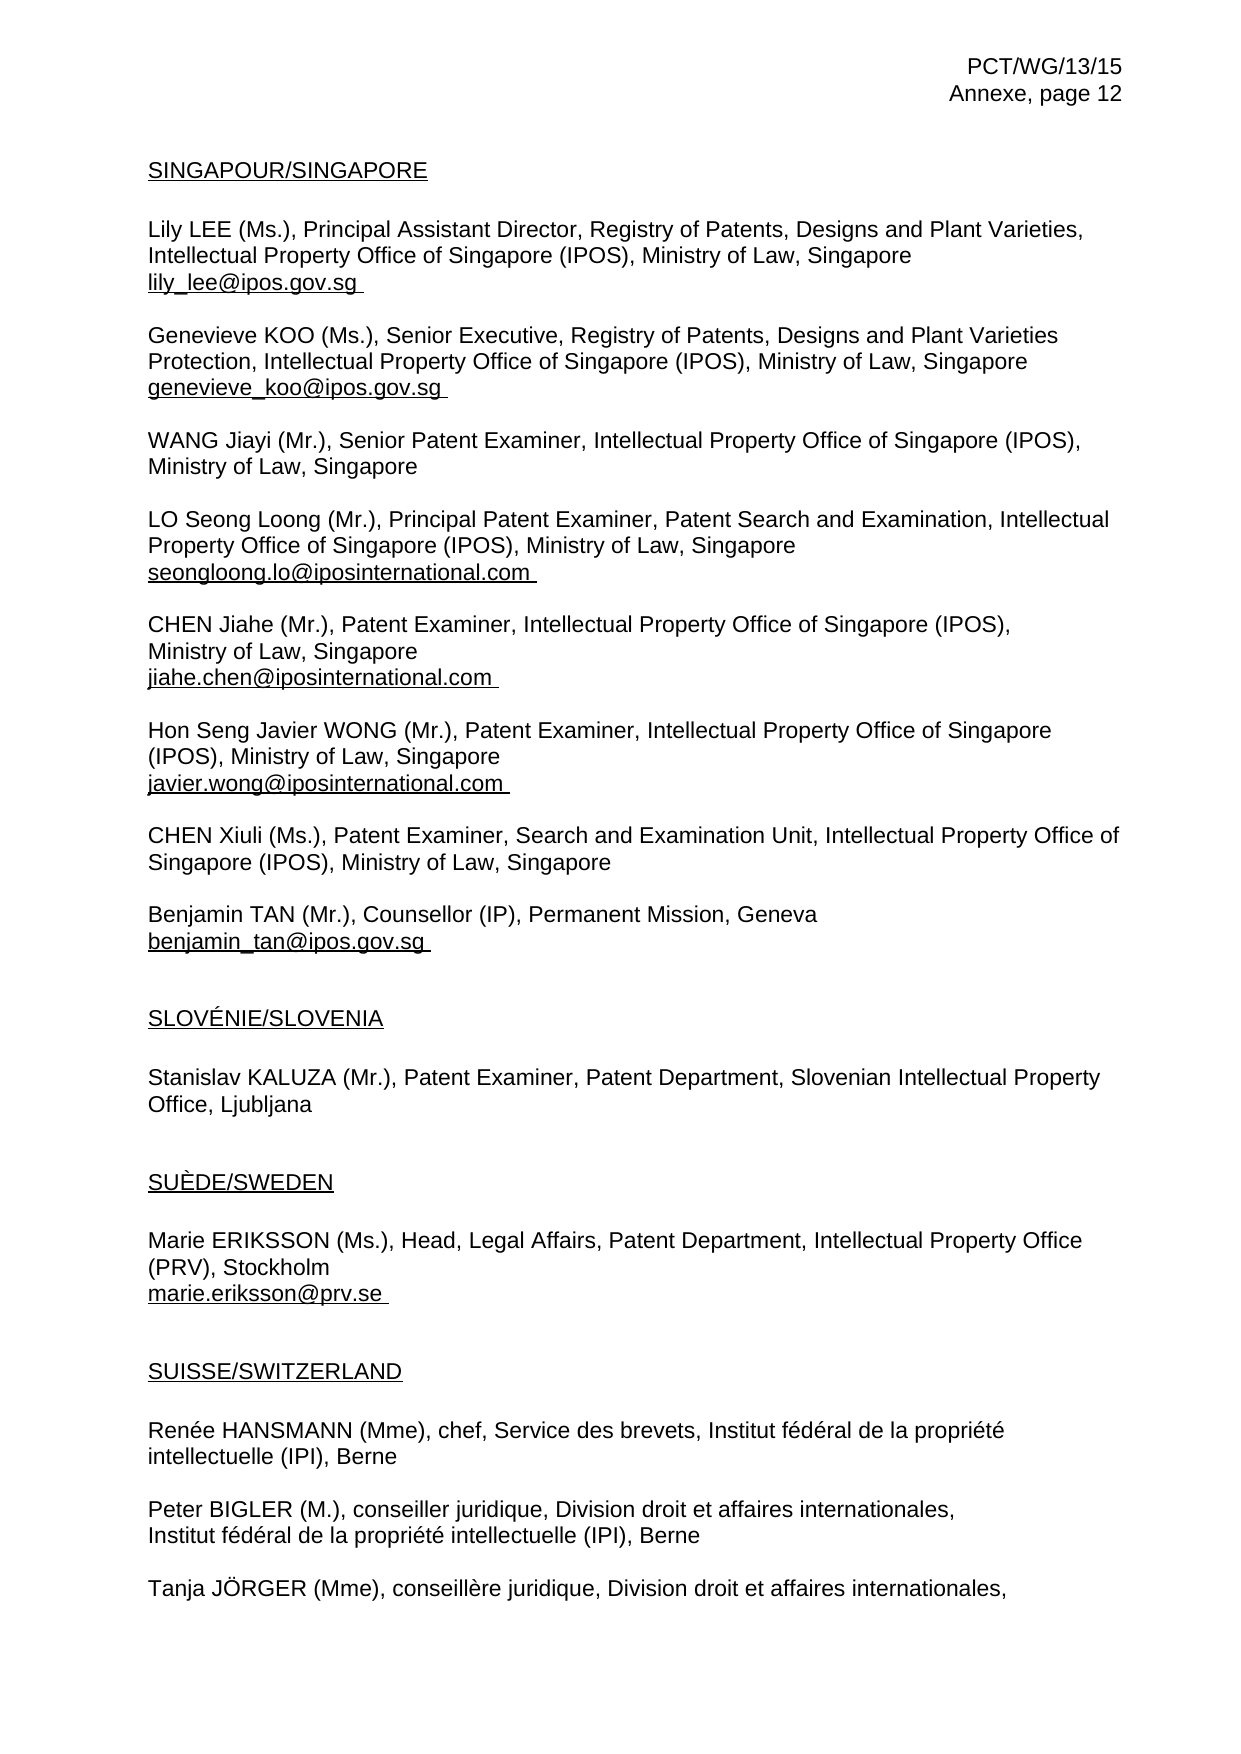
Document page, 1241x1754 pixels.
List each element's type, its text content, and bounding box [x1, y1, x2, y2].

text WANG Jiayi (Mr.), Senior Patent Examiner, Intellectual Property Office of Singapore (IPOS), Ministry of Law, Singapore [148, 427, 1122, 480]
text marie.eriksson@prv.se [148, 1280, 1122, 1306]
text benjamin_tan@ipos.gov.sg [148, 928, 1122, 954]
subtitle Suède/Sweden [148, 1168, 1122, 1195]
text Hon Seng Javier WONG (Mr.), Patent Examiner, Intellectual Property Office of Singapore (IPOS), Ministry of Law, Singapore [148, 717, 1122, 769]
text javier.wong@iposinternational.com [148, 769, 1122, 796]
text Genevieve KOO (Ms.), Senior Executive, Registry of Patents, Designs and Plant Varieties Protection, Intellectual Property Office of Singapore (IPOS), Ministry of Law, Singapore [148, 322, 1122, 374]
subtitle Suisse/Switzerland [148, 1358, 1122, 1384]
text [148, 1522, 1122, 1548]
text jiahe.chen@iposinternational.com [148, 664, 1122, 691]
text Tanja JÖRGER (Mme), conseillère juridique, Division droit et affaires internationales, [148, 1575, 1122, 1601]
text Marie ERIKSSON (Ms.), Head, Legal Affairs, Patent Department, Intellectual Property Office (PRV), Stockholm [148, 1227, 1122, 1280]
text Benjamin TAN (Mr.), Counsellor (IP), Permanent Mission, Geneva [148, 901, 1122, 928]
text Ministry of Law, Singapore [148, 638, 1122, 664]
text Stanislav KALUZA (Mr.), Patent Examiner, Patent Department, Slovenian Intellectual Property Office, Ljubljana [148, 1064, 1122, 1117]
text Peter BIGLER (M.), conseiller juridique, Division droit et affaires internationales, [148, 1496, 1122, 1522]
text genevieve_koo@ipos.gov.sg [148, 374, 1122, 401]
text lily_lee@ipos.gov.sg [148, 269, 1122, 295]
subtitle Singapour/Singapore [148, 157, 1122, 183]
text CHEN Xiuli (Ms.), Patent Examiner, Search and Examination Unit, Intellectual Property Office of Singapore (IPOS), Ministry of Law, Singapore [148, 822, 1122, 875]
subtitle Slovénie/Slovenia [148, 1005, 1122, 1032]
text Lily LEE (Ms.), Principal Assistant Director, Registry of Patents, Designs and Plant Varieties, Intellectual Property Office of Singapore (IPOS), Ministry of Law, Singapore [148, 216, 1122, 269]
text CHEN Jiahe (Mr.), Patent Examiner, Intellectual Property Office of Singapore (IPOS), [148, 611, 1122, 638]
text Renée HANSMANN (Mme), chef, Service des brevets, Institut fédéral de la propriété intellectuelle (IPI), Berne [148, 1417, 1122, 1469]
text seongloong.lo@iposinternational.com [148, 559, 1122, 585]
text LO Seong Loong (Mr.), Principal Patent Examiner, Patent Search and Examination, Intellectual Property Office of Singapore (IPOS), Ministry of Law, Singapore [148, 506, 1122, 559]
